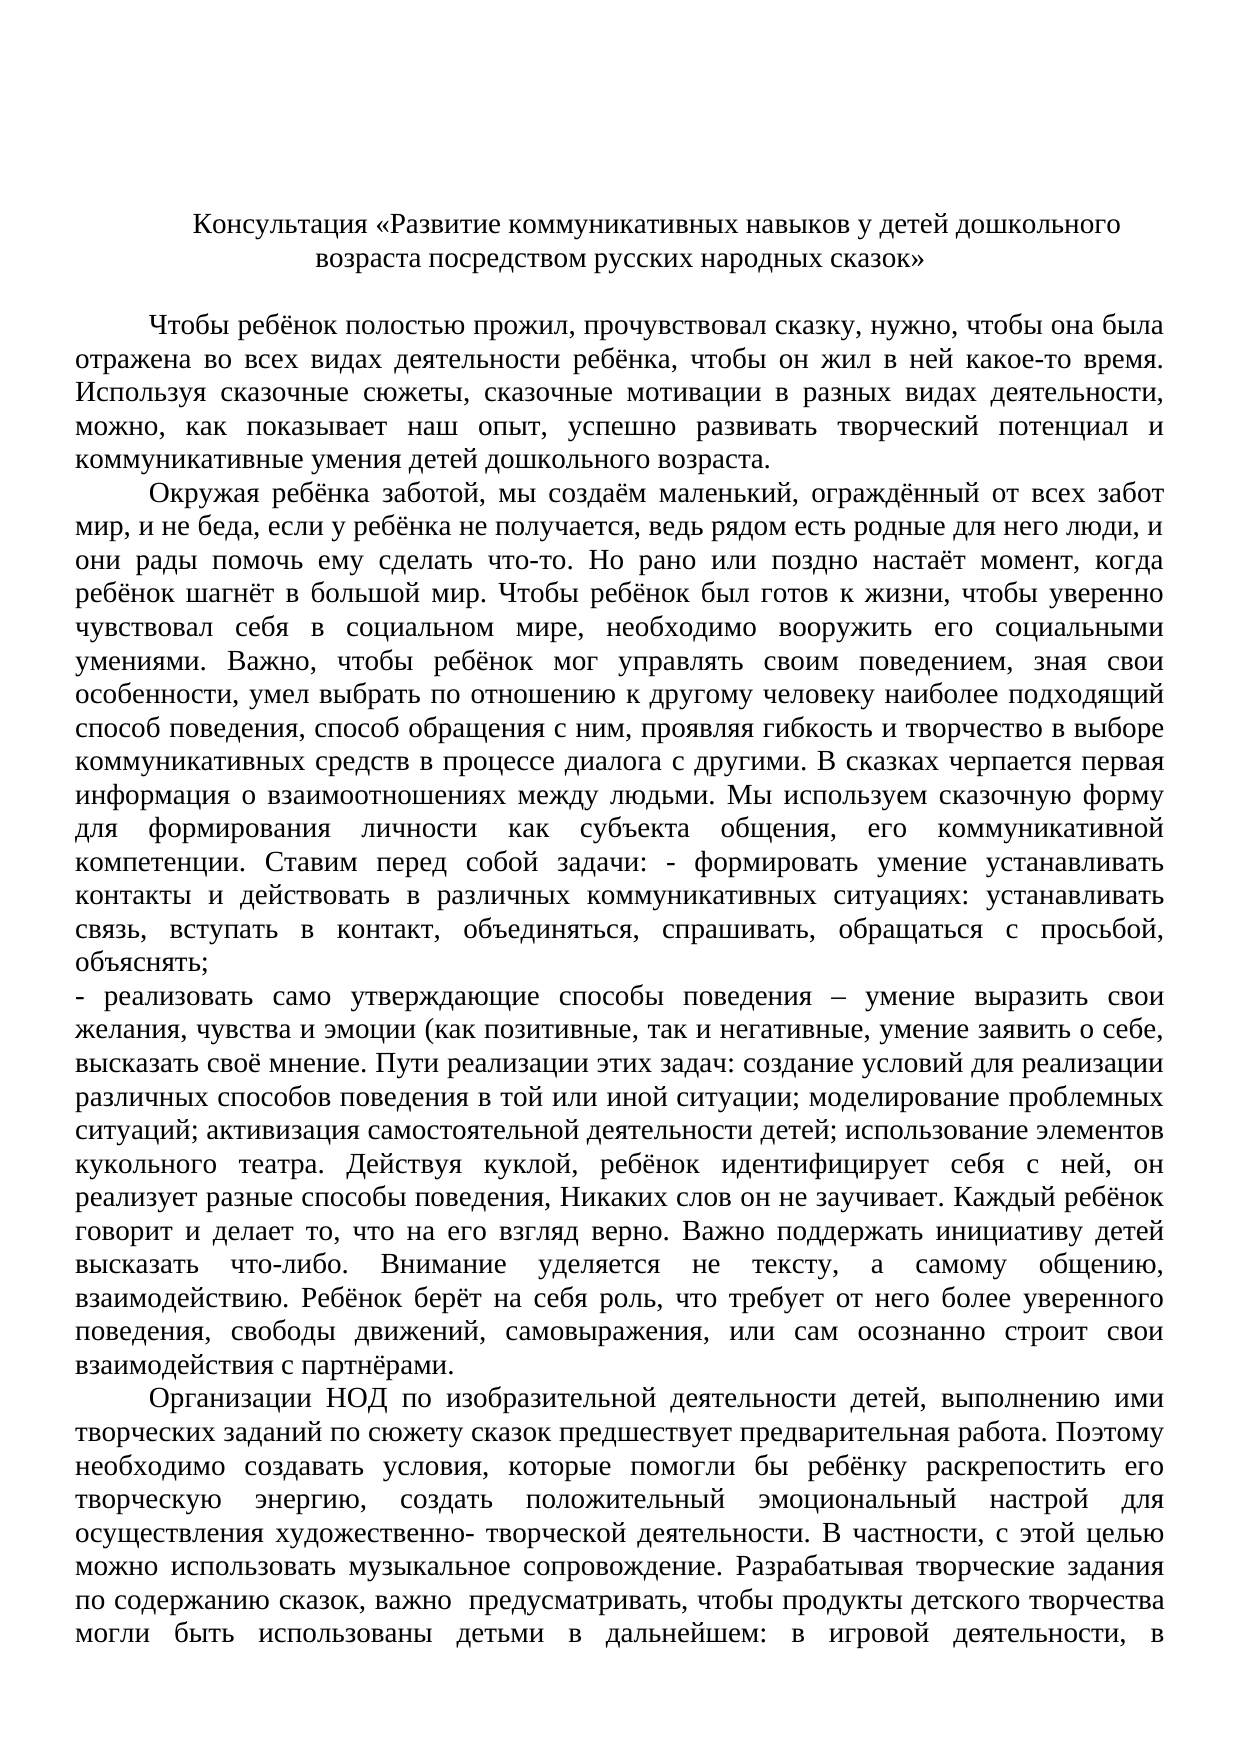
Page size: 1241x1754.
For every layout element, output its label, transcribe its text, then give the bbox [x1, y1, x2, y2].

text - реализовать само утверждающие способы поведения – умение выразить свои желания, чувства и эмоции (как позитивные, так и негативные, умение заявить о себе, высказать своё мнение. Пути реализации этих задач: создание условий для реализации различных способов поведения в той или иной ситуации; моделирование проблемных ситуаций; активизация самостоятельной деятельности детей; использование элементов кукольного театра. Действуя куклой, ребёнок идентифицирует себя с ней, он реализует разные способы поведения, Никаких слов он не заучивает. Каждый ребёнок говорит и делает то, что на его взгляд верно. Важно поддержать инициативу детей высказать что-либо. Внимание уделяется не тексту, а самому общению, взаимодействию. Ребёнок берёт на себя роль, что требует от него более уверенного поведения, свободы движений, самовыражения, или сам осознанно строит свои взаимодействия с партнёрами. [75, 978, 1165, 1381]
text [75, 1381, 1165, 1649]
text Консультация «Развитие коммуникативных навыков у детей дошкольного возраста посредством русских народных сказок» [75, 207, 1165, 274]
text Чтобы ребёнок полостью прожил, прочувствовал сказку, нужно, чтобы она была отражена во всех видах деятельности ребёнка, чтобы он жил в ней какое-то время. Используя сказочные сюжеты, сказочные мотивации в разных видах деятельности, можно, как показывает наш опыт, успешно развивать творческий потенциал и коммуникативные умения детей дошкольного возраста. [75, 307, 1165, 475]
text Окружая ребёнка заботой, мы создаём маленький, ограждённый от всех забот мир, и не беда, если у ребёнка не получается, ведь рядом есть родные для него люди, и они рады помочь ему сделать что-то. Но рано или поздно настаёт момент, когда ребёнок шагнёт в большой мир. Чтобы ребёнок был готов к жизни, чтобы уверенно чувствовал себя в социальном мире, необходимо вооружить его социальными умениями. Важно, чтобы ребёнок мог управлять своим поведением, зная свои особенности, умел выбрать по отношению к другому человеку наиболее подходящий способ поведения, способ обращения с ним, проявляя гибкость и творчество в выборе коммуникативных средств в процессе диалога с другими. В сказках черпается первая информация о взаимоотношениях между людьми. Мы используем сказочную форму для формирования личности как субъекта общения, его коммуникативной компетенции. Ставим перед собой задачи: - формировать умение устанавливать контакты и действовать в различных коммуникативных ситуациях: устанавливать связь, вступать в контакт, объединяться, спрашивать, обращаться с просьбой, объяснять; [75, 475, 1165, 978]
